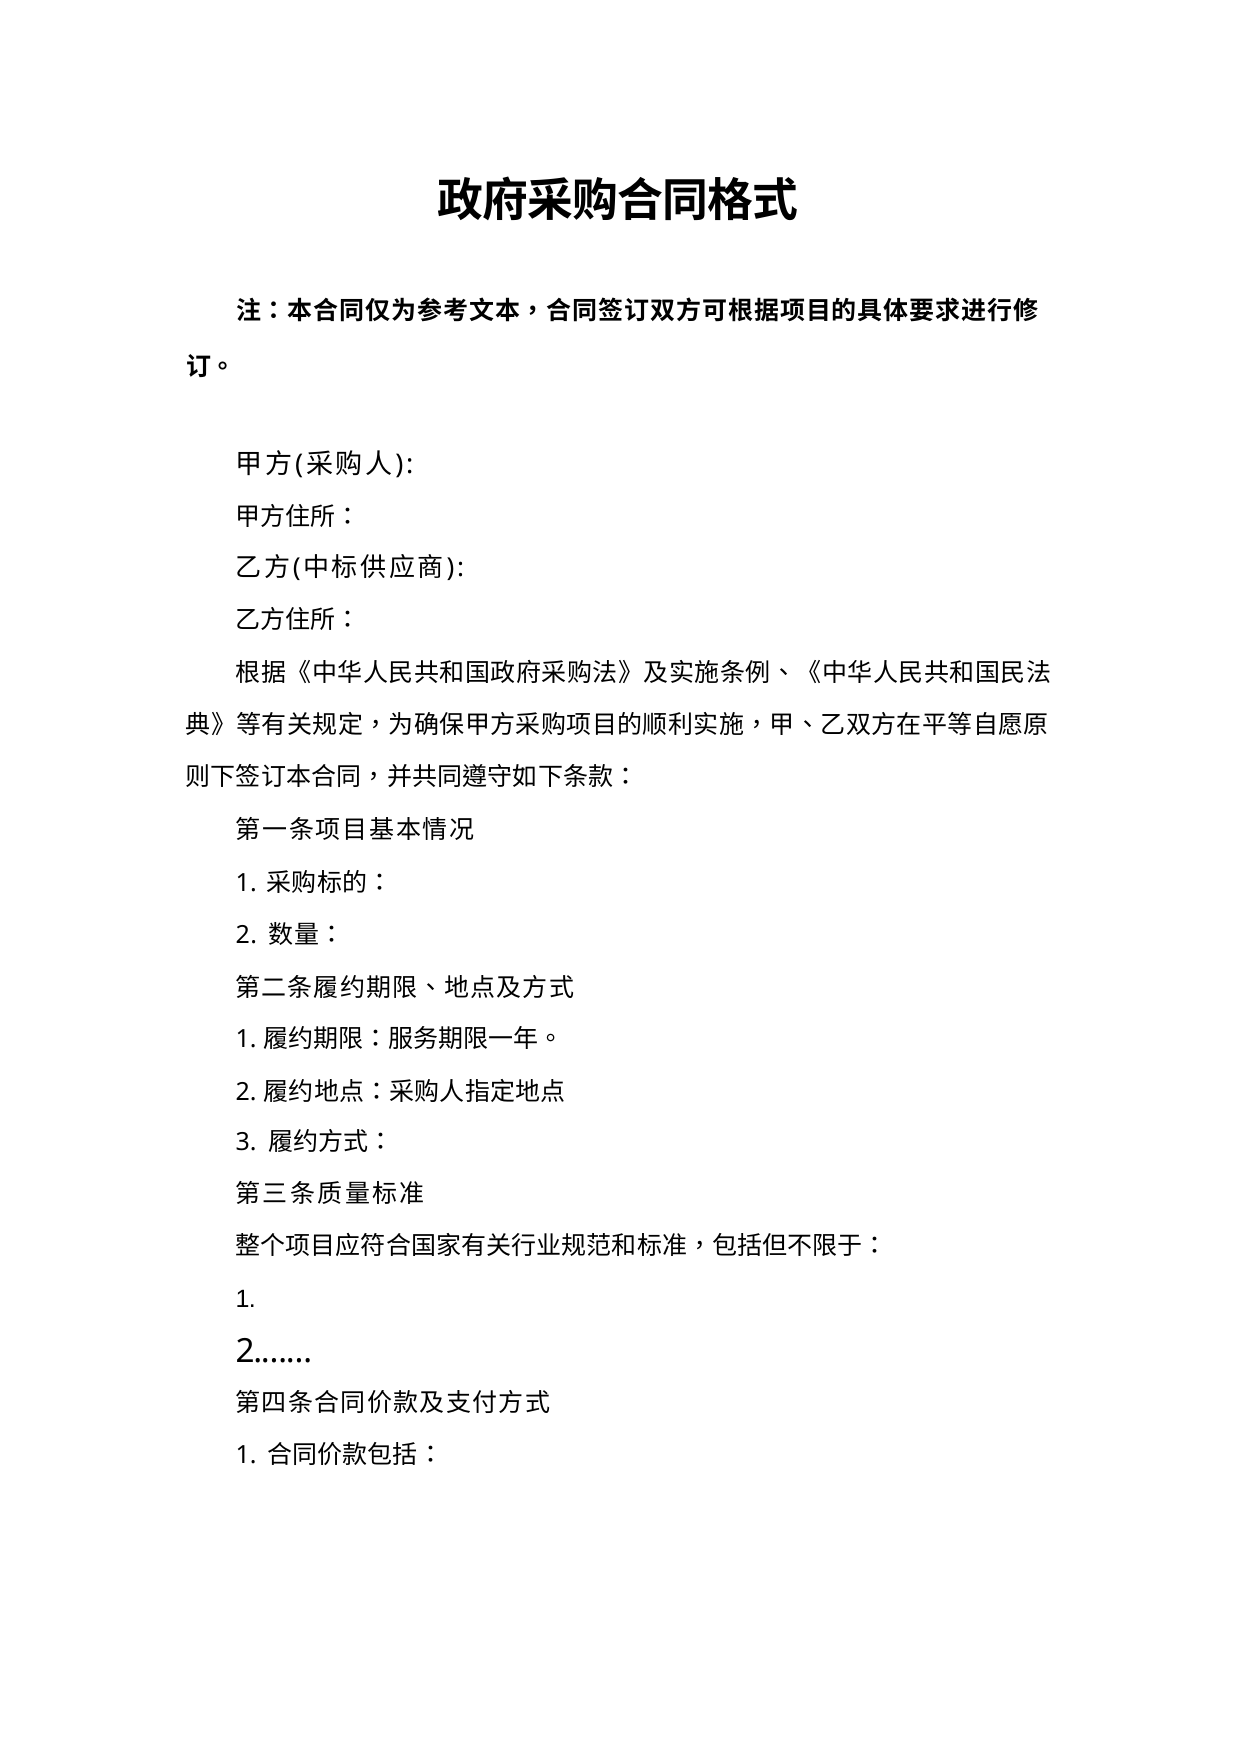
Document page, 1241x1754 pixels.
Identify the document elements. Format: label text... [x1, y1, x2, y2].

text 甲方住所： [235, 500, 1054, 531]
text 3. 履约方式： [235, 1125, 1054, 1156]
text 1. 采购标的： [235, 866, 1054, 897]
text 2. 履约地点：采购人指定地点 [235, 1075, 1054, 1106]
text 注：本合同仅为参考文本，合同签订双方可根据项目的具体要求进行修 订。 [186, 293, 1050, 382]
text 根据《中华人民共和国政府采购法》及实施条例、《中华人民共和国民法 典》等有关规定，为确保甲方采购项目的顺利实施，甲、乙双方在平等自愿原 则下签订本合同，并共同遵守如下条款： [185, 654, 1051, 793]
text 第三条质量标准 [235, 1178, 1054, 1209]
text 2. 数量： [235, 918, 1054, 949]
text 政府采购合同格式 [437, 171, 1054, 228]
text 1. 履约期限：服务期限一年。 [235, 1023, 1054, 1054]
text 第一条项目基本情况 [235, 814, 1054, 845]
text 乙方(中标供应商): [235, 550, 1054, 583]
text 乙方住所： [235, 604, 1054, 635]
text 第二条履约期限、地点及方式 [235, 971, 1054, 1003]
text 整个项目应符合国家有关行业规范和标准，包括但不限于： [235, 1231, 1054, 1261]
text 2.…… [235, 1326, 1054, 1371]
text 1. [235, 1288, 1054, 1312]
text 1. 合同价款包括： [235, 1439, 1054, 1470]
text 第四条合同价款及支付方式 [235, 1387, 1054, 1418]
text 甲方(采购人): [235, 447, 1054, 481]
